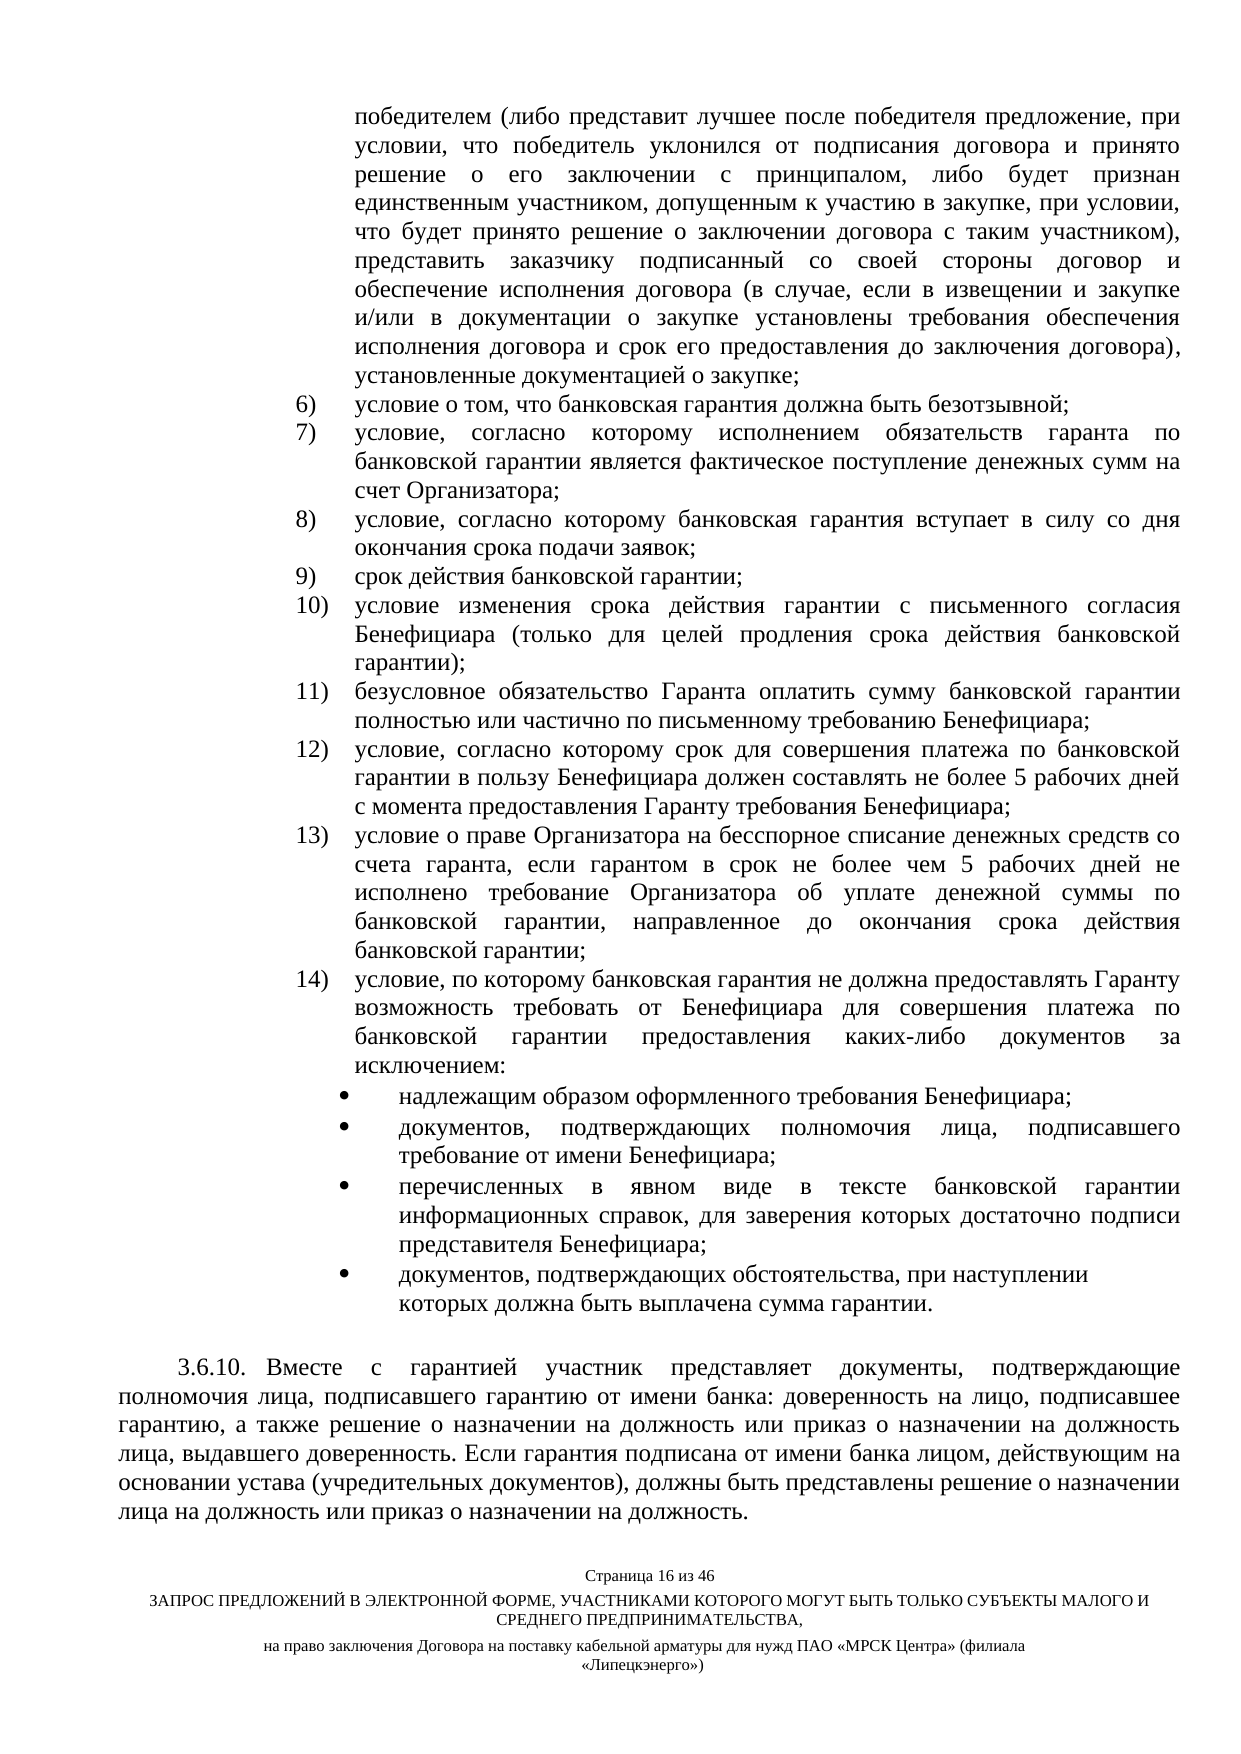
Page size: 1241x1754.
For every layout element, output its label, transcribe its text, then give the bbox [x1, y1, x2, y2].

list условие изменения срока действия гарантии с письменного согласия Бенефициара (только для целей продления срока действия банковской гарантии); [295, 590, 1181, 676]
list условие, согласно которому банковская гарантия вступает в силу со дня окончания срока подачи заявок; [295, 504, 1181, 561]
list условие о праве Организатора на бесспорное списание денежных средств со счета гаранта, если гарантом в срок не более чем 5 рабочих дней не исполнено требование Организатора об уплате денежной суммы по банковской гарантии, направленное до окончания срока действия банковской гарантии; [295, 820, 1181, 964]
list перечисленных в явном виде в тексте банковской гарантии информационных справок, для заверения которых достаточно подписи представителя Бенефициара; [340, 1171, 1181, 1257]
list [295, 101, 1181, 389]
list надлежащим образом оформленного требования Бенефициара; [340, 1081, 1181, 1109]
list условие о том, что банковская гарантия должна быть безотзывной; [295, 389, 1181, 417]
subtitle Вместе с гарантией участник представляет документы, подтверждающие полномочия лица, подписавшего гарантию от имени банка: доверенность на лицо, подписавшее гарантию, а также решение о назначении на должность или приказ о назначении на должность лица, выдавшего доверенность. Если гарантия подписана от имени банка лицом, действующим на основании устава (учредительных документов), должны быть представлены решение о назначении лица на должность или приказ о назначении на должность. [118, 1352, 1181, 1524]
list срок действия банковской гарантии; [295, 561, 1181, 590]
list условие, согласно которому исполнением обязательств гаранта по банковской гарантии является фактическое поступление денежных сумм на счет Организатора; [295, 417, 1181, 504]
list документов, подтверждающих полномочия лица, подписавшего требование от имени Бенефициара; [340, 1112, 1181, 1169]
list безусловное обязательство Гаранта оплатить сумму банковской гарантии полностью или частично по письменному требованию Бенефициара; [295, 676, 1181, 734]
list документов, подтверждающих обстоятельства, при наступлении которых должна быть выплачена сумма гарантии. [340, 1259, 1181, 1317]
list условие, по которому банковская гарантия не должна предоставлять Гаранту возможность требовать от Бенефициара для совершения платежа по банковской гарантии предоставления каких-либо документов за исключением: [295, 964, 1181, 1079]
list условие, согласно которому срок для совершения платежа по банковской гарантии в пользу Бенефициара должен составлять не более 5 рабочих дней с момента предоставления Гаранту требования Бенефициара; [295, 734, 1181, 820]
